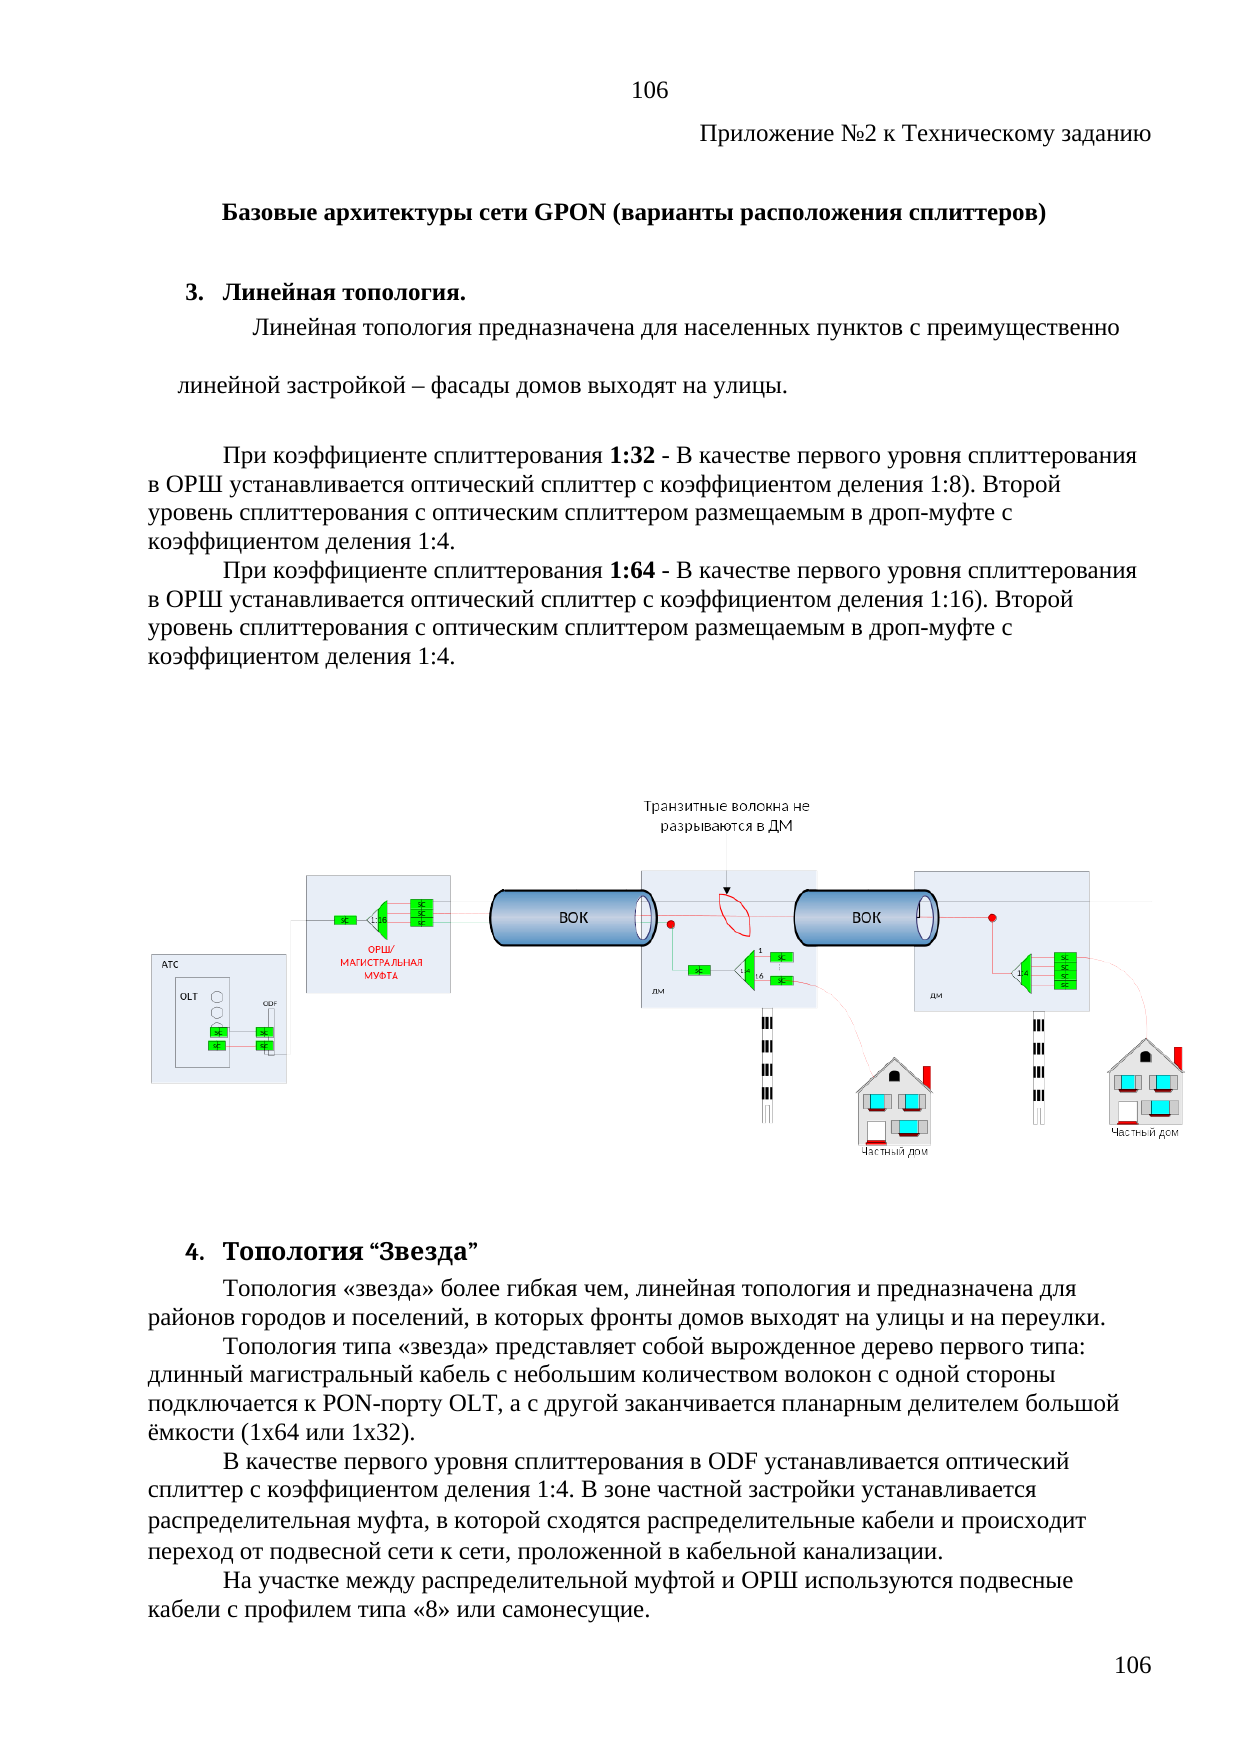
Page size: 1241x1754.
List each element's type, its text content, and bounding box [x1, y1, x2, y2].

list Приложение №2 к Техническому заданию [259, 118, 1152, 147]
subtitle Топология “Звезда” [185, 1238, 1152, 1267]
text При коэффициенте сплиттерования 1:64 - В качестве первого уровня сплиттерования в ОРШ устанавливается оптический сплиттер с коэффициентом деления 1:16). Второй уровень сплиттерования с оптическим сплиттером размещаемым в дроп-муфте с коэффициентом деления 1:4. [148, 555, 1152, 670]
text На участке между распределительной муфтой и ОРШ используются подвесные кабели с профилем типа «8» или самонесущие. [148, 1566, 1152, 1623]
subtitle Линейная топология. [185, 277, 1152, 306]
subtitle Базовые архитектуры сети GPON (варианты расположения сплиттеров) [222, 197, 1152, 226]
text Топология типа «звезда» представляет собой вырожденное дерево первого типа: длинный магистральный кабель с небольшим количеством волокон с одной стороны подключается к PON-порту OLT, а с другой заканчивается планарным делителем большой ёмкости (1х64 или 1х32). [148, 1331, 1152, 1446]
text Топология «звезда» более гибкая чем, линейная топология и предназначена для районов городов и поселений, в которых фронты домов выходят на улицы и на переулки. [148, 1273, 1152, 1331]
text Линейная топология предназначена для населенных пунктов с преимущественно линейной застройкой – фасады домов выходят на улицы. [177, 312, 1152, 399]
text При коэффициенте сплиттерования 1:32 - В качестве первого уровня сплиттерования в ОРШ устанавливается оптический сплиттер с коэффициентом деления 1:8). Второй уровень сплиттерования с оптическим сплиттером размещаемым в дроп-муфте с коэффициентом деления 1:4. [148, 440, 1152, 555]
text В качестве первого уровня сплиттерования в ODF устанавливается оптический сплиттер с коэффициентом деления 1:4. В зоне частной застройки устанавливается распределительная муфта, в которой сходятся распределительные кабели и происходит переход от подвесной сети к сети, проложенной в кабельной канализации. [148, 1446, 1152, 1566]
